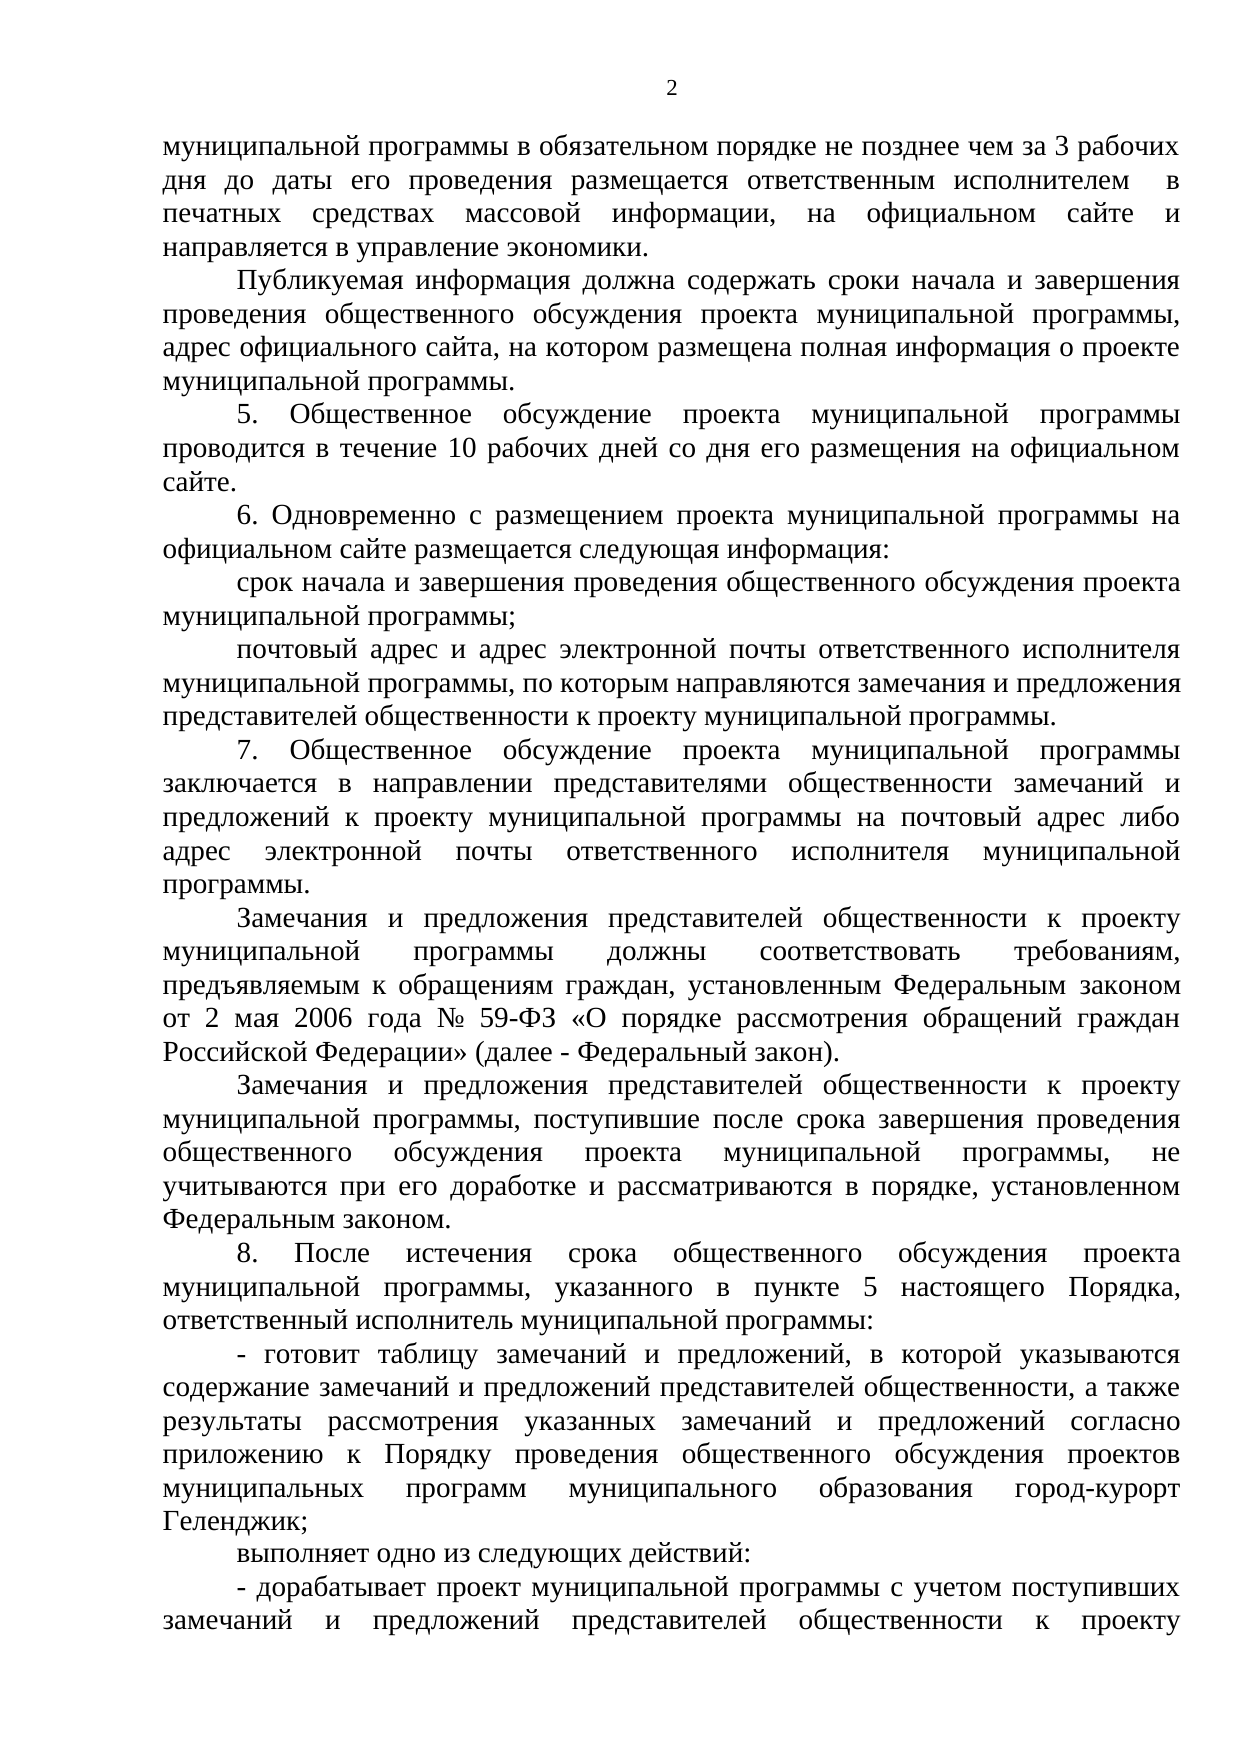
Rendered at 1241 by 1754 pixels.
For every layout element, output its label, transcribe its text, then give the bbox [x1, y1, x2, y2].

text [162, 1569, 1181, 1636]
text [162, 128, 1181, 262]
text срок начала и завершения проведения общественного обсуждения проекта муниципальной программы; [162, 564, 1181, 631]
text - готовит таблицу замечаний и предложений, в которой указываются содержание замечаний и предложений представителей общественности, а также результаты рассмотрения указанных замечаний и предложений согласно приложению к Порядку проведения общественного обсуждения проектов муниципальных программ муниципального образования город-курорт Геленджик; [162, 1336, 1181, 1537]
text выполняет одно из следующих действий: [162, 1537, 1181, 1569]
text Замечания и предложения представителей общественности к проекту муниципальной программы должны соответствовать требованиям, предъявляемым к обращениям граждан, установленным Федеральным законом от 2 мая 2006 года № 59-ФЗ «О порядке рассмотрения обращений граждан Российской Федерации» (далее - Федеральный закон). [162, 900, 1181, 1067]
text почтовый адрес и адрес электронной почты ответственного исполнителя муниципальной программы, по которым направляются замечания и предложения представителей общественности к проекту муниципальной программы. [162, 631, 1181, 732]
text 6. Одновременно с размещением проекта муниципальной программы на официальном сайте размещается следующая информация: [162, 497, 1181, 564]
text Замечания и предложения представителей общественности к проекту муниципальной программы, поступившие после срока завершения проведения общественного обсуждения проекта муниципальной программы, не учитываются при его доработке и рассматриваются в порядке, установленном Федеральным законом. [162, 1067, 1181, 1235]
text 8. После истечения срока общественного обсуждения проекта муниципальной программы, указанного в пункте 5 настоящего Порядка, ответственный исполнитель муниципальной программы: [162, 1235, 1181, 1336]
text 7. Общественное обсуждение проекта муниципальной программы заключается в направлении представителями общественности замечаний и предложений к проекту муниципальной программы на почтовый адрес либо адрес электронной почты ответственного исполнителя муниципальной программы. [162, 732, 1181, 900]
text 5. Общественное обсуждение проекта муниципальной программы проводится в течение 10 рабочих дней со дня его размещения на официальном сайте. [162, 397, 1181, 497]
text Публикуемая информация должна содержать сроки начала и завершения проведения общественного обсуждения проекта муниципальной программы, адрес официального сайта, на котором размещена полная информация о проекте муниципальной программы. [162, 262, 1181, 397]
